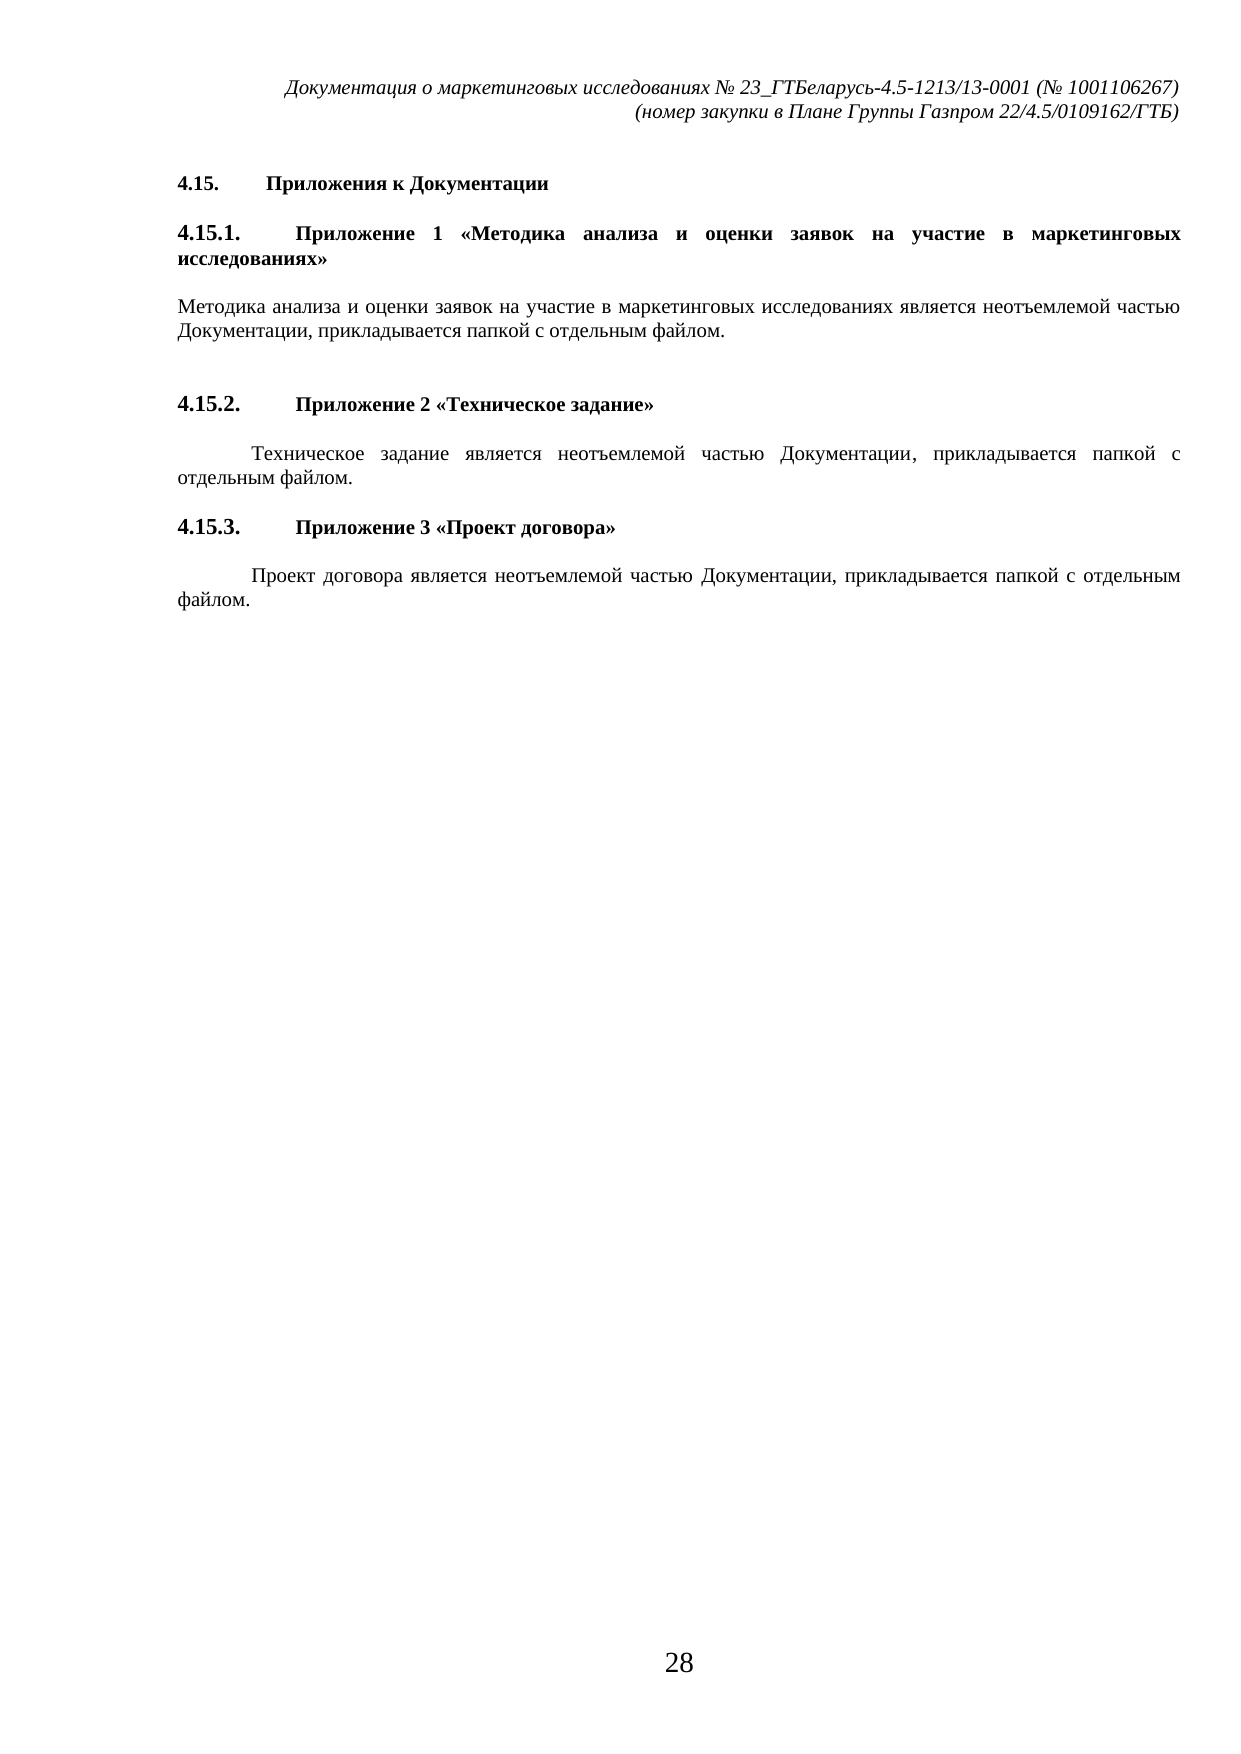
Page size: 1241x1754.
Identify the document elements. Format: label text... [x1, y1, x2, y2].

text Методика анализа и оценки заявок на участие в маркетинговых исследованиях является неотъемлемой частью Документации, прикладывается папкой с отдельным файлом. [177, 294, 1181, 342]
list Приложения к Документации [177, 171, 1181, 195]
text Проект договора является неотъемлемой частью Документации, прикладывается папкой с отдельным файлом. [177, 563, 1181, 611]
list Приложение 1 «Методика анализа и оценки заявок на участие в маркетинговых исследованиях» [177, 219, 1181, 270]
text Техническое задание является неотъемлемой частью Документации, прикладывается папкой с отдельным файлом. [177, 441, 1181, 489]
list Приложение 2 «Техническое задание» [177, 390, 1181, 416]
list Приложение 3 «Проект договора» [177, 513, 1181, 539]
